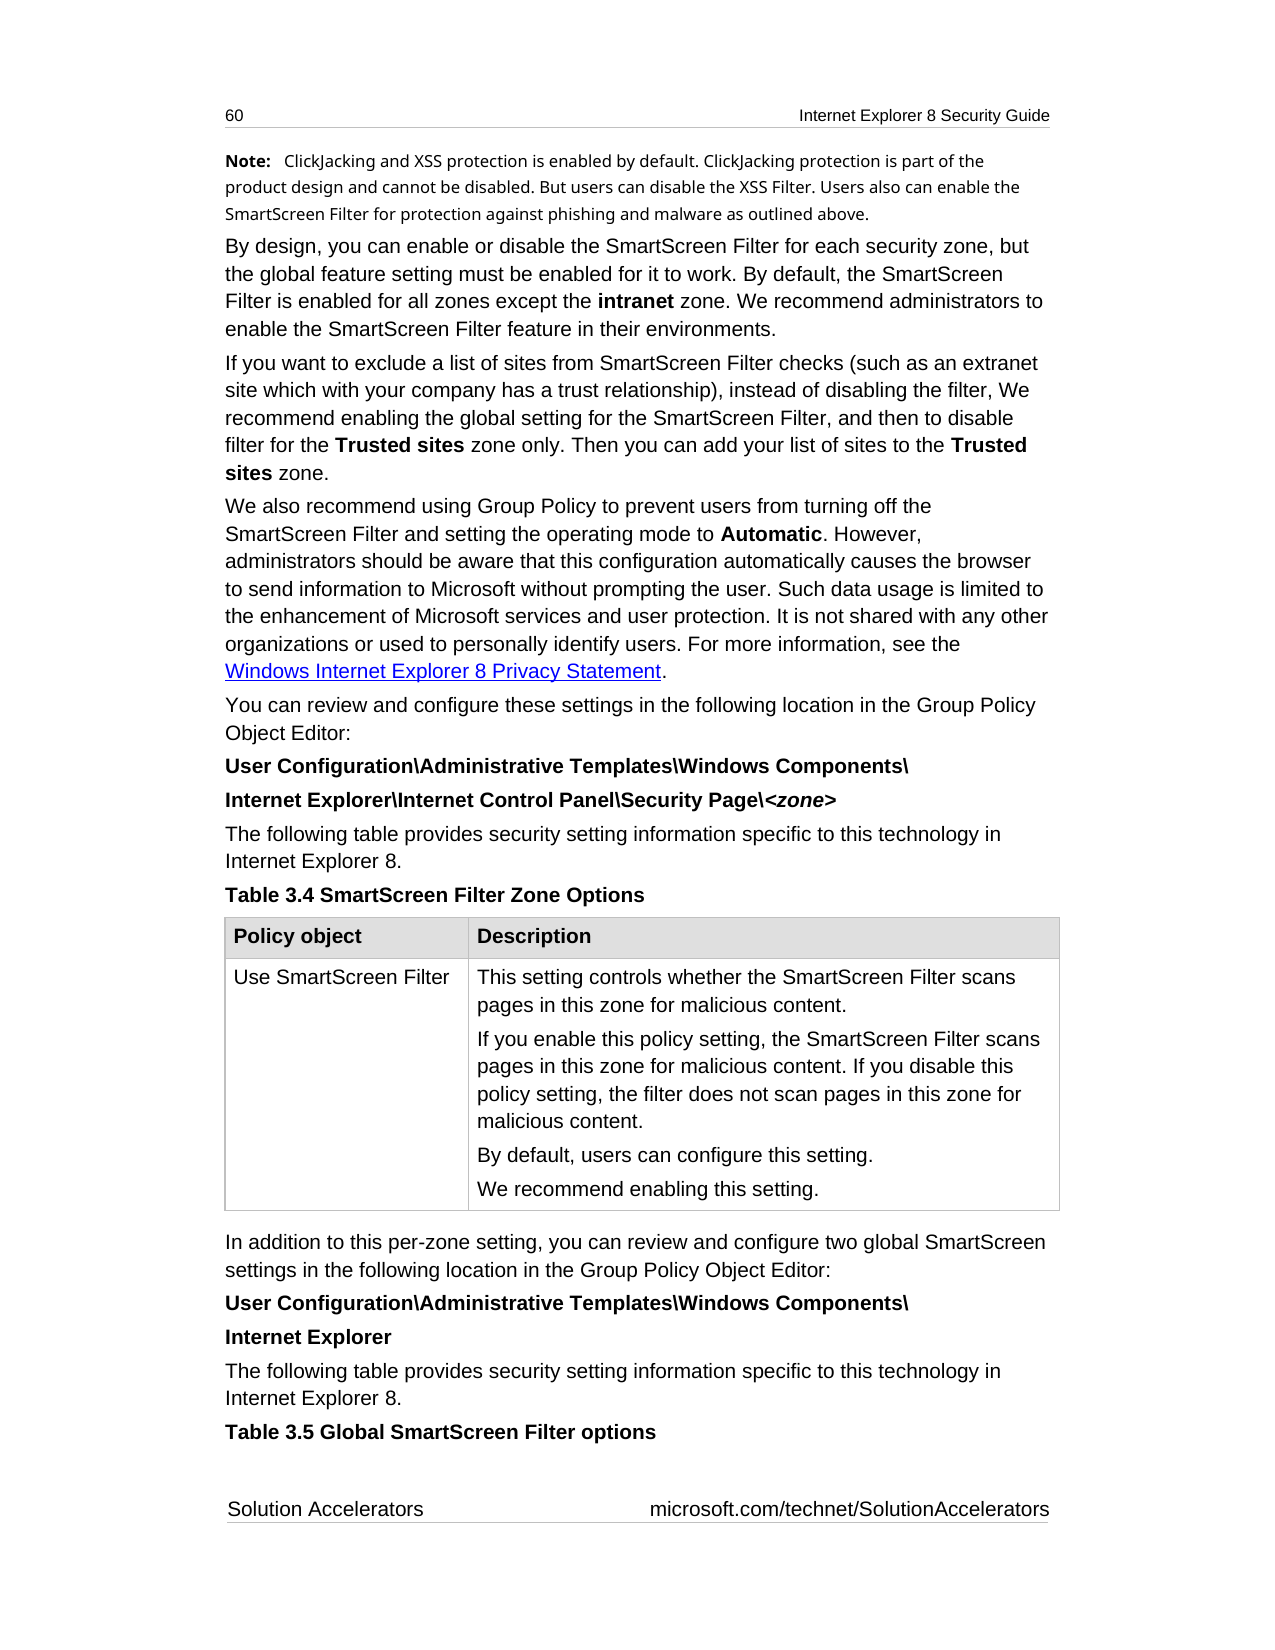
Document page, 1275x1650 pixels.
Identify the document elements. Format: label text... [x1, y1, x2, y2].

text The following table provides security setting information specific to this technology in Internet Explorer 8. [225, 822, 1050, 873]
table_header Policy object [226, 918, 468, 958]
text User Configuration\Administrative Templates\Windows Components\ [225, 754, 1050, 778]
text You can review and configure these settings in the following location in the Group Policy Object Editor: [225, 693, 1050, 744]
text Note: ClickJacking and XSS protection is enabled by default. ClickJacking protection is part of the product design and cannot be disabled. But users can disable the XSS Filter. Users also can enable the SmartScreen Filter for protection against phishing and malware as outlined above. [225, 150, 1050, 225]
text The following table provides security setting information specific to this technology in Internet Explorer 8. [225, 1359, 1050, 1410]
table_header Description [469, 918, 1059, 958]
table_cell This setting controls whether the SmartScreen Filter scans pages in this zone for malicious content. If you enable this policy setting, the SmartScreen Filter scans pages in this zone for malicious content. If you disable this policy setting, the filter does not scan pages in this zone for malicious content. By default, users can configure this setting. We recommend enabling this setting. [469, 959, 1059, 1210]
text We also recommend using Group Policy to prevent users from turning off the SmartScreen Filter and setting the operating mode to Automatic. However, administrators should be aware that this configuration automatically causes the browser to send information to Microsoft without prompting the user. Such data usage is limited to the enhancement of Microsoft services and user protection. It is not shared with any other organizations or used to personally identify users. For more information, see the Windows Internet Explorer 8 Privacy Statement. [225, 494, 1050, 683]
text If you want to exclude a list of sites from SmartScreen Filter checks (such as an extranet site which with your company has a trust relationship), instead of disabling the filter, We recommend enabling the global setting for the SmartScreen Filter, and then to disable filter for the Trusted sites zone only. Then you can add your list of sites to the Trusted sites zone. [225, 351, 1050, 484]
text User Configuration\Administrative Templates\Windows Components\ [225, 1291, 1050, 1315]
text Table 3.5 Global SmartScreen Filter options [225, 1420, 1050, 1444]
text In addition to this per-zone setting, you can review and configure two global SmartScreen settings in the following location in the Group Policy Object Editor: [225, 1230, 1050, 1281]
text Table 3.4 SmartScreen Filter Zone Options [225, 883, 1050, 907]
text Internet Explorer [225, 1325, 1050, 1349]
text Internet Explorer\Internet Control Panel\Security Page\<zone> [225, 788, 1050, 812]
text By design, you can enable or disable the SmartScreen Filter for each security zone, but the global feature setting must be enabled for it to work. By default, the SmartScreen Filter is enabled for all zones except the intranet zone. We recommend administrators to enable the SmartScreen Filter feature in their environments. [225, 234, 1050, 341]
table_cell Use SmartScreen Filter [226, 959, 468, 1210]
